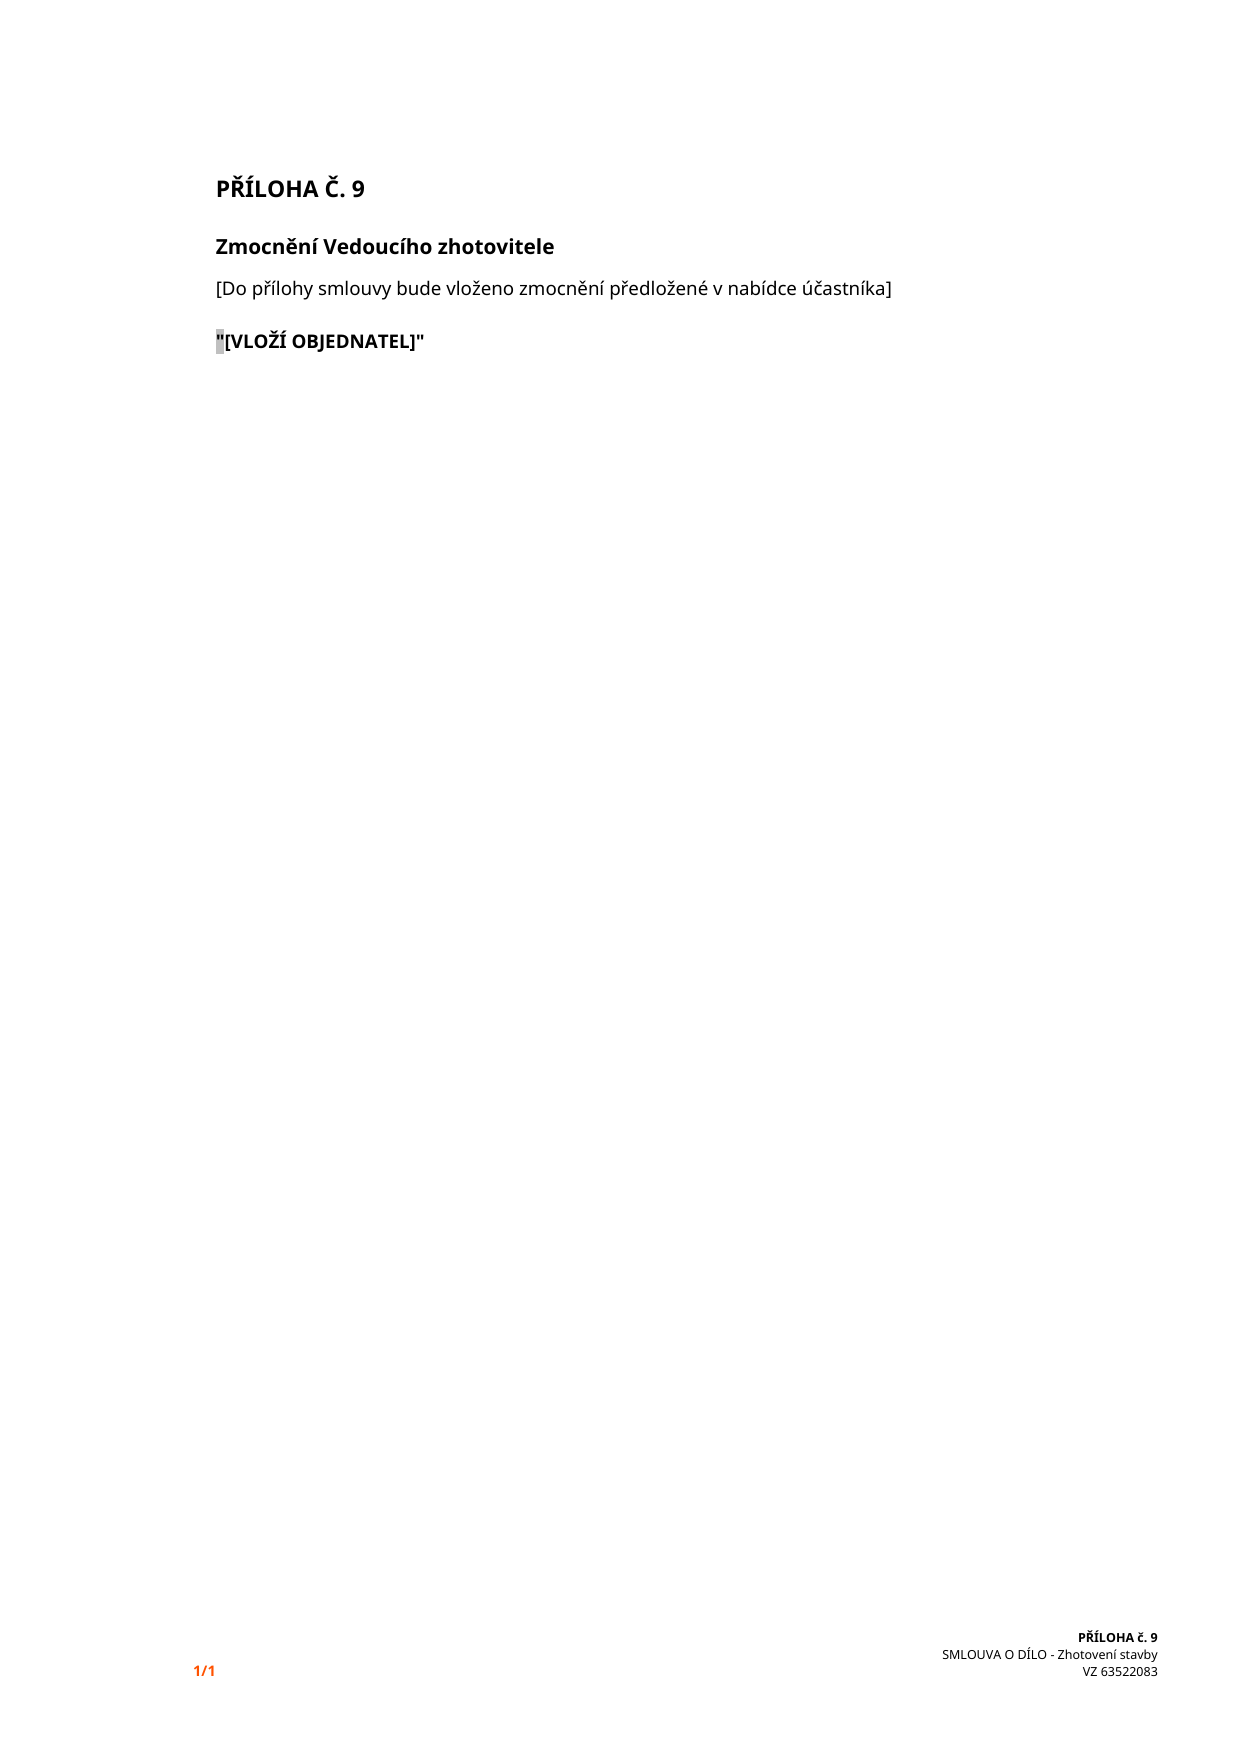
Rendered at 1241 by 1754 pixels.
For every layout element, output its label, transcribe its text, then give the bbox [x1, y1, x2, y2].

text Zmocnění Vedoucího zhotovitele [216, 232, 1093, 260]
text [Do přílohy smlouvy bude vloženo zmocnění předložené v nabídce účastníka] [216, 276, 1093, 301]
text Příloha č. 9 [216, 172, 1093, 204]
